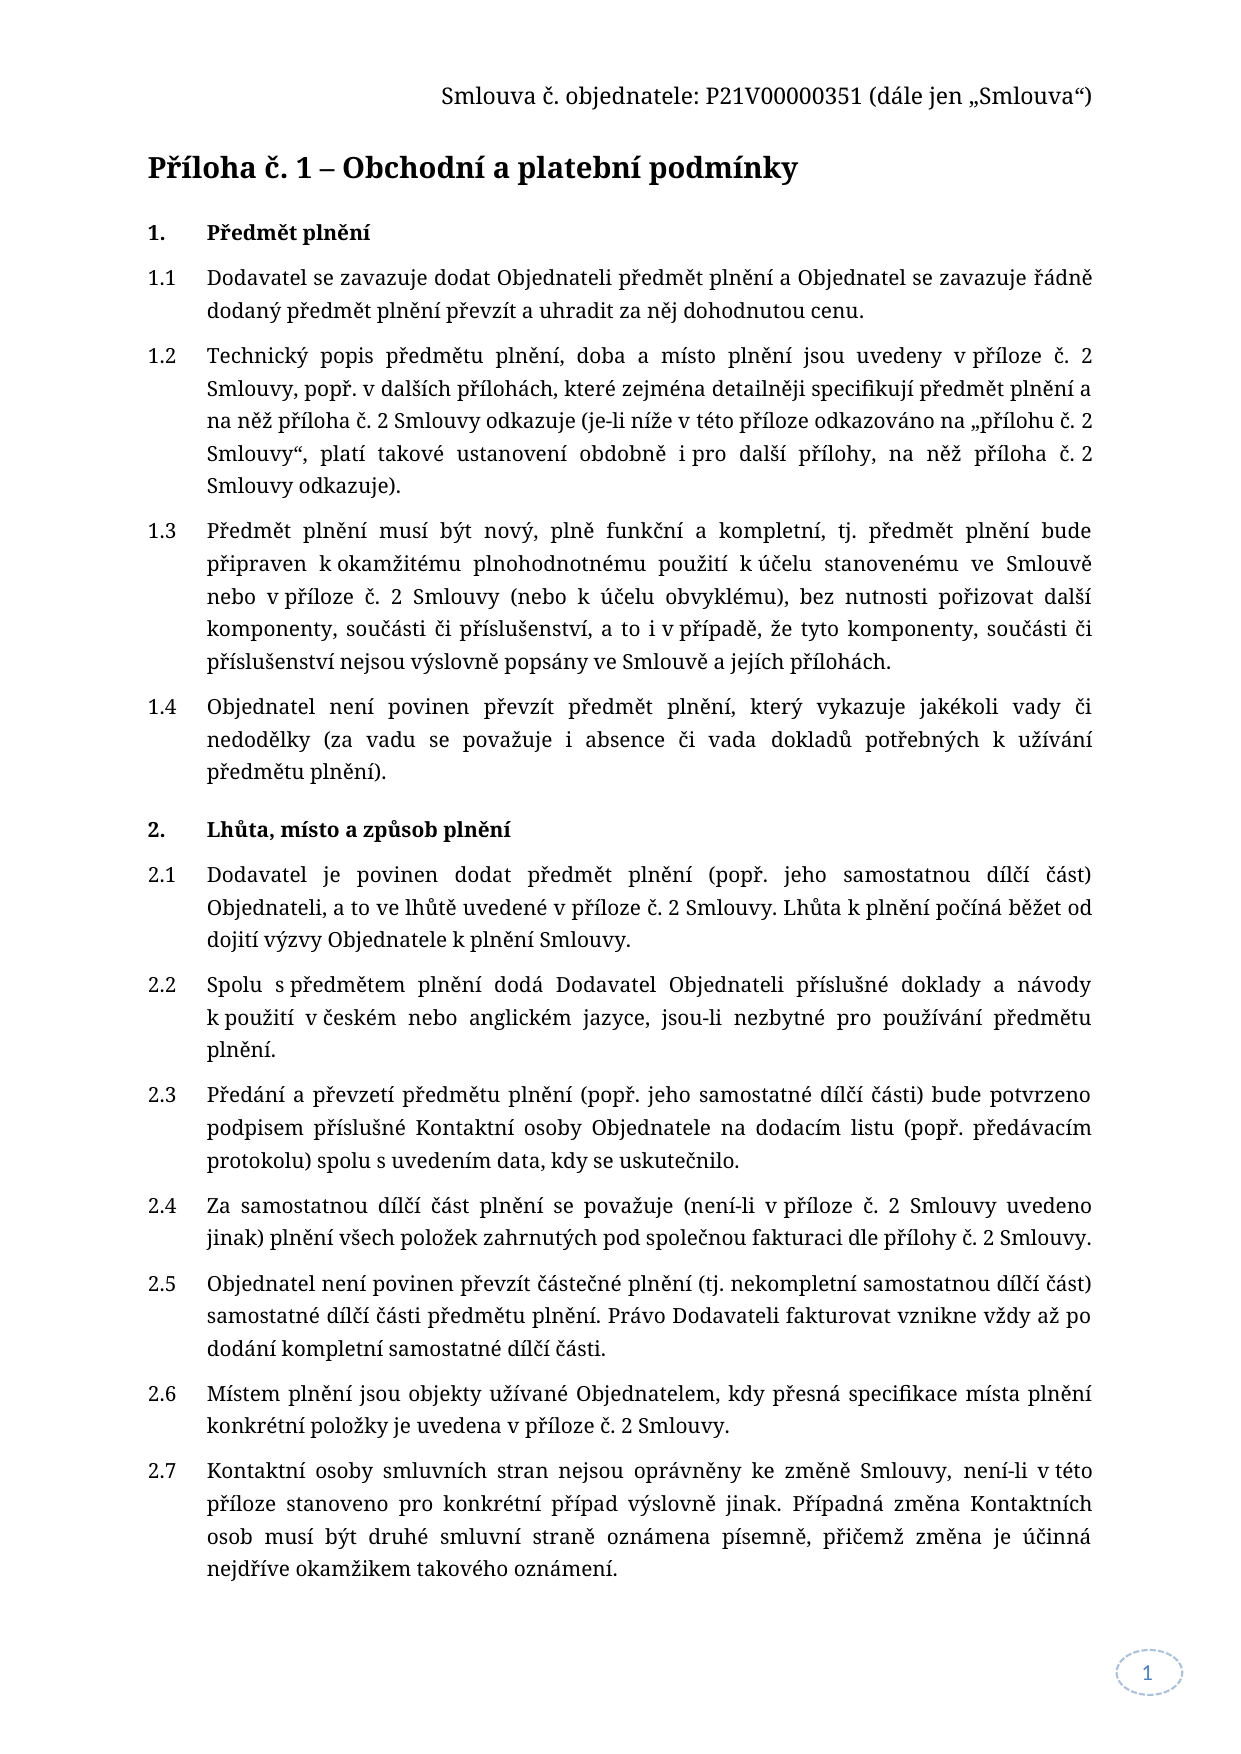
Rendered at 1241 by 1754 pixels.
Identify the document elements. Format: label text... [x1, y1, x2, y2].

list Objednatel není povinen převzít částečné plnění (tj. nekompletní samostatnou dílčí část) samostatné dílčí části předmětu plnění. Právo Dodavateli fakturovat vznikne vždy až po dodání kompletní samostatné dílčí části. [148, 1269, 1093, 1362]
list Předání a převzetí předmětu plnění (popř. jeho samostatné dílčí části) bude potvrzeno podpisem příslušné Kontaktní osoby Objednatele na dodacím listu (popř. předávacím protokolu) spolu s uvedením data, kdy se uskutečnilo. [148, 1081, 1093, 1174]
list Spolu s předmětem plnění dodá Dodavatel Objednateli příslušné doklady a návody k použití v českém nebo anglickém jazyce, jsou-li nezbytné pro používání předmětu plnění. [148, 970, 1093, 1064]
list Kontaktní osoby smluvních stran nejsou oprávněny ke změně Smlouvy, není-li v této příloze stanoveno pro konkrétní případ výslovně jinak. Případná změna Kontaktních osob musí být druhé smluvní straně oznámena písemně, přičemž změna je účinná nejdříve okamžikem takového oznámení. [148, 1457, 1093, 1583]
text Příloha č. 1 – Obchodní a platební podmínky [148, 148, 1093, 187]
list Za samostatnou dílčí část plnění se považuje (není-li v příloze č. 2 Smlouvy uvedeno jinak) plnění všech položek zahrnutých pod společnou fakturaci dle přílohy č. 2 Smlouvy. [148, 1191, 1093, 1252]
list Předmět plnění musí být nový, plně funkční a kompletní, tj. předmět plnění bude připraven k okamžitému plnohodnotnému použití k účelu stanovenému ve Smlouvě nebo v příloze č. 2 Smlouvy (nebo k účelu obvyklému), bez nutnosti pořizovat další komponenty, součásti či příslušenství, a to i v případě, že tyto komponenty, součásti či příslušenství nejsou výslovně popsány ve Smlouvě a jejích přílohách. [148, 517, 1093, 675]
list Objednatel není povinen převzít předmět plnění, který vykazuje jakékoli vady či nedodělky (za vadu se považuje i absence či vada dokladů potřebných k užívání předmětu plnění). [148, 692, 1093, 786]
list Dodavatel je povinen dodat předmět plnění (popř. jeho samostatnou dílčí část) Objednateli, a to ve lhůtě uvedené v příloze č. 2 Smlouvy. Lhůta k plnění počíná běžet od dojití výzvy Objednatele k plnění Smlouvy. [148, 860, 1093, 954]
list Lhůta, místo a způsob plnění [148, 815, 1093, 843]
list Dodavatel se zavazuje dodat Objednateli předmět plnění a Objednatel se zavazuje řádně dodaný předmět plnění převzít a uhradit za něj dohodnutou cenu. [148, 263, 1093, 324]
list Místem plnění jsou objekty užívané Objednatelem, kdy přesná specifikace místa plnění konkrétní položky je uvedena v příloze č. 2 Smlouvy. [148, 1379, 1093, 1440]
list Předmět plnění [148, 218, 1093, 247]
list Technický popis předmětu plnění, doba a místo plnění jsou uvedeny v příloze č. 2 Smlouvy, popř. v dalších přílohách, které zejména detailněji specifikují předmět plnění a na něž příloha č. 2 Smlouvy odkazuje (je-li níže v této příloze odkazováno na „přílohu č. 2 Smlouvy“, platí takové ustanovení obdobně i pro další přílohy, na něž příloha č. 2 Smlouvy odkazuje). [148, 341, 1093, 500]
